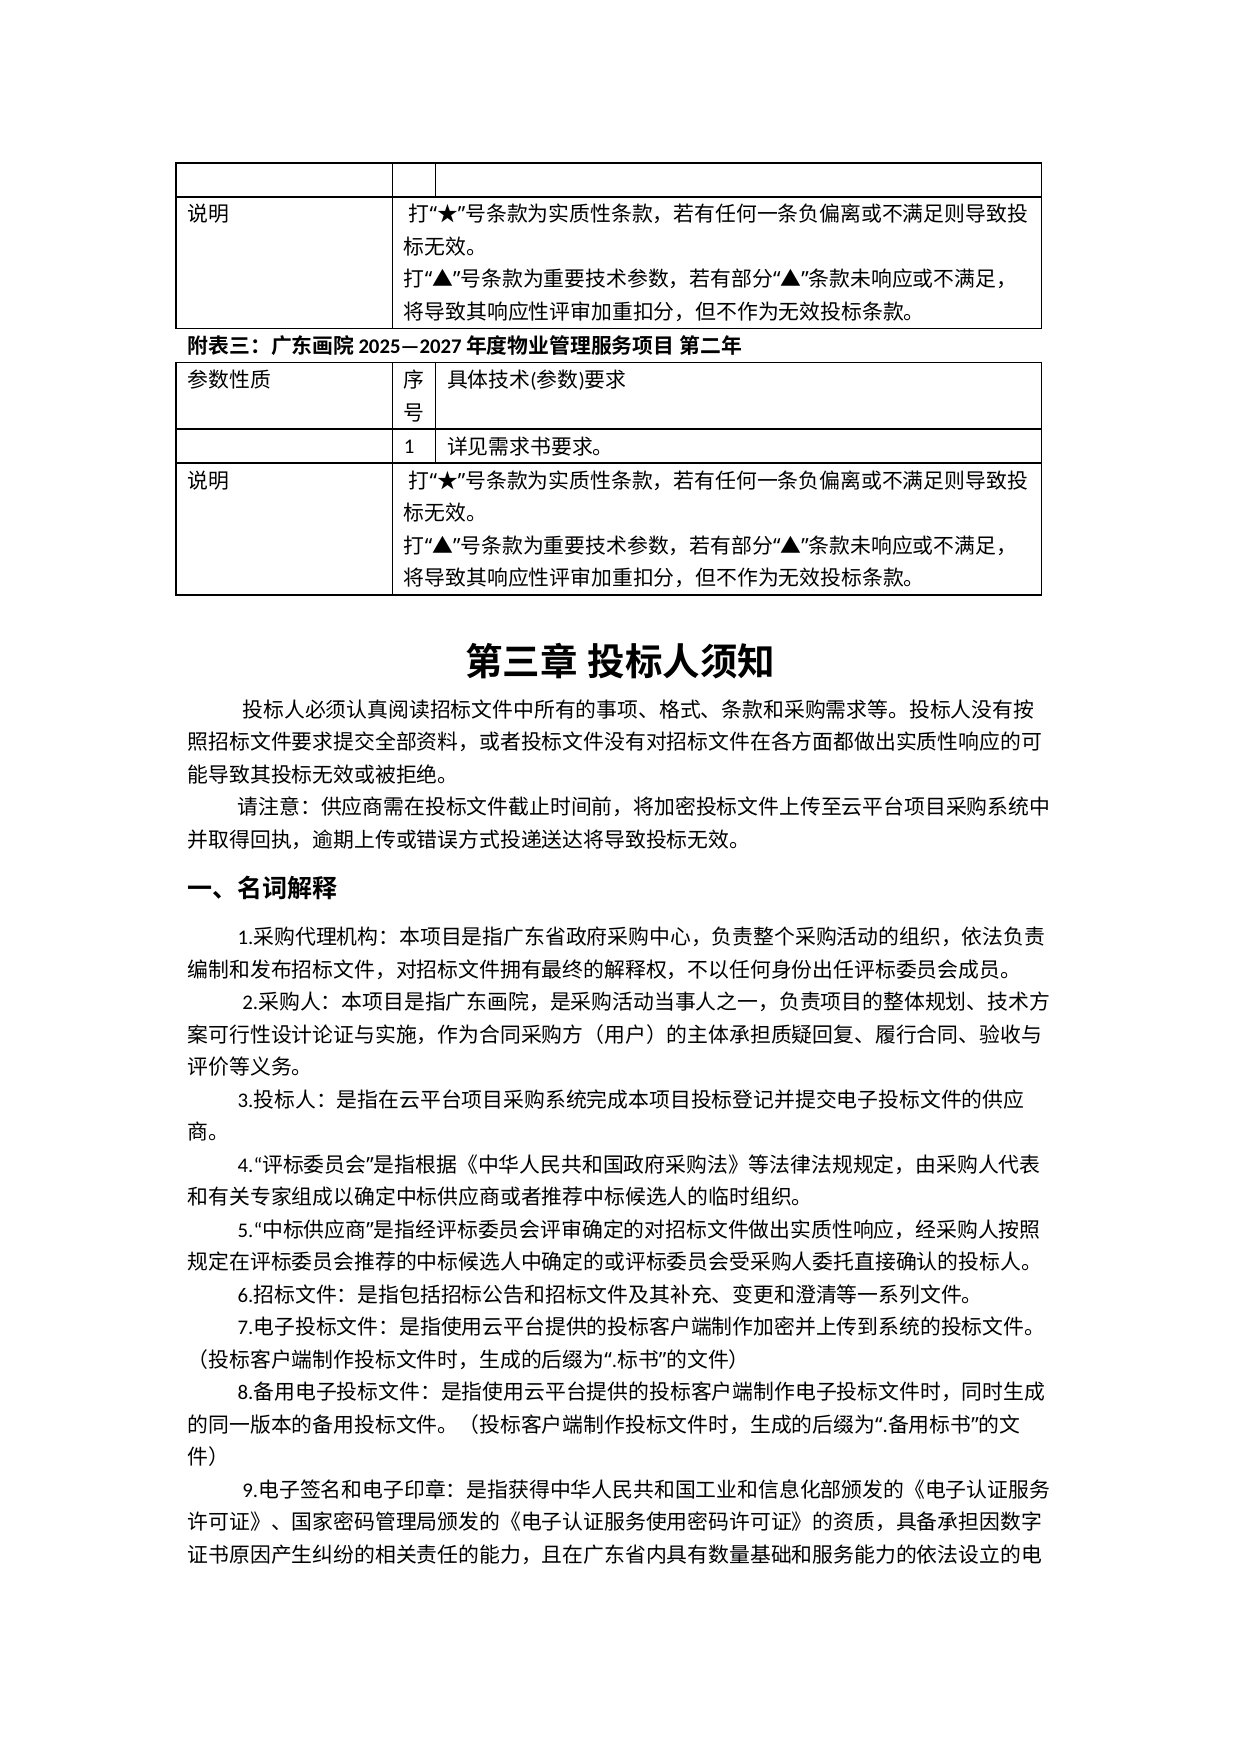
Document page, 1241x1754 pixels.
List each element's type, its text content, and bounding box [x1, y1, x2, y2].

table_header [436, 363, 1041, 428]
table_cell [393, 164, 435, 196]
text 3.投标人：是指在云平台项目采购系统完成本项目投标登记并提交电子投标文件的供应商。 [187, 1083, 1053, 1148]
text 6.招标文件：是指包括招标公告和招标文件及其补充、变更和澄清等一系列文件。 [187, 1278, 1053, 1310]
text 投标人必须认真阅读招标文件中所有的事项、格式、条款和采购需求等。投标人没有按照招标文件要求提交全部资料，或者投标文件没有对招标文件在各方面都做出实质性响应的可能导致其投标无效或被拒绝。 [187, 693, 1053, 790]
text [187, 1473, 1053, 1570]
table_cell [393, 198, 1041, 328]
text 8.备用电子投标文件：是指使用云平台提供的投标客户端制作电子投标文件时，同时生成的同一版本的备用投标文件。（投标客户端制作投标文件时，生成的后缀为“.备用标书”的文件） [187, 1375, 1053, 1473]
text 附表三：广东画院2025—2027年度物业管理服务项目 第二年 [187, 329, 1053, 362]
text 第三章 投标人须知 [187, 628, 1053, 693]
text 7.电子投标文件：是指使用云平台提供的投标客户端制作加密并上传到系统的投标文件。（投标客户端制作投标文件时，生成的后缀为“.标书”的文件） [187, 1310, 1053, 1375]
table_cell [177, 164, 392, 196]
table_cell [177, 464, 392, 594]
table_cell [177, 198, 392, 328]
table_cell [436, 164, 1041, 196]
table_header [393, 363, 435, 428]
text 2.采购人：本项目是指广东画院，是采购活动当事人之一，负责项目的整体规划、技术方案可行性设计论证与实施，作为合同采购方（用户）的主体承担质疑回复、履行合同、验收与评价等义务。 [187, 985, 1053, 1083]
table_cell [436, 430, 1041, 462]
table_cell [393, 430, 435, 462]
text 5.“中标供应商”是指经评标委员会评审确定的对招标文件做出实质性响应，经采购人按照规定在评标委员会推荐的中标候选人中确定的或评标委员会受采购人委托直接确认的投标人。 [187, 1213, 1053, 1278]
text 4.“评标委员会”是指根据《中华人民共和国政府采购法》等法律法规规定，由采购人代表和有关专家组成以确定中标供应商或者推荐中标候选人的临时组织。 [187, 1148, 1053, 1213]
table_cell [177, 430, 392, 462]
text 一、名词解释 [187, 855, 1053, 920]
text 1.采购代理机构：本项目是指广东省政府采购中心，负责整个采购活动的组织，依法负责编制和发布招标文件，对招标文件拥有最终的解释权，不以任何身份出任评标委员会成员。 [187, 920, 1053, 985]
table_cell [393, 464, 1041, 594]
text 请注意：供应商需在投标文件截止时间前，将加密投标文件上传至云平台项目采购系统中并取得回执，逾期上传或错误方式投递送达将导致投标无效。 [187, 790, 1053, 855]
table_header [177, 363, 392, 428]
